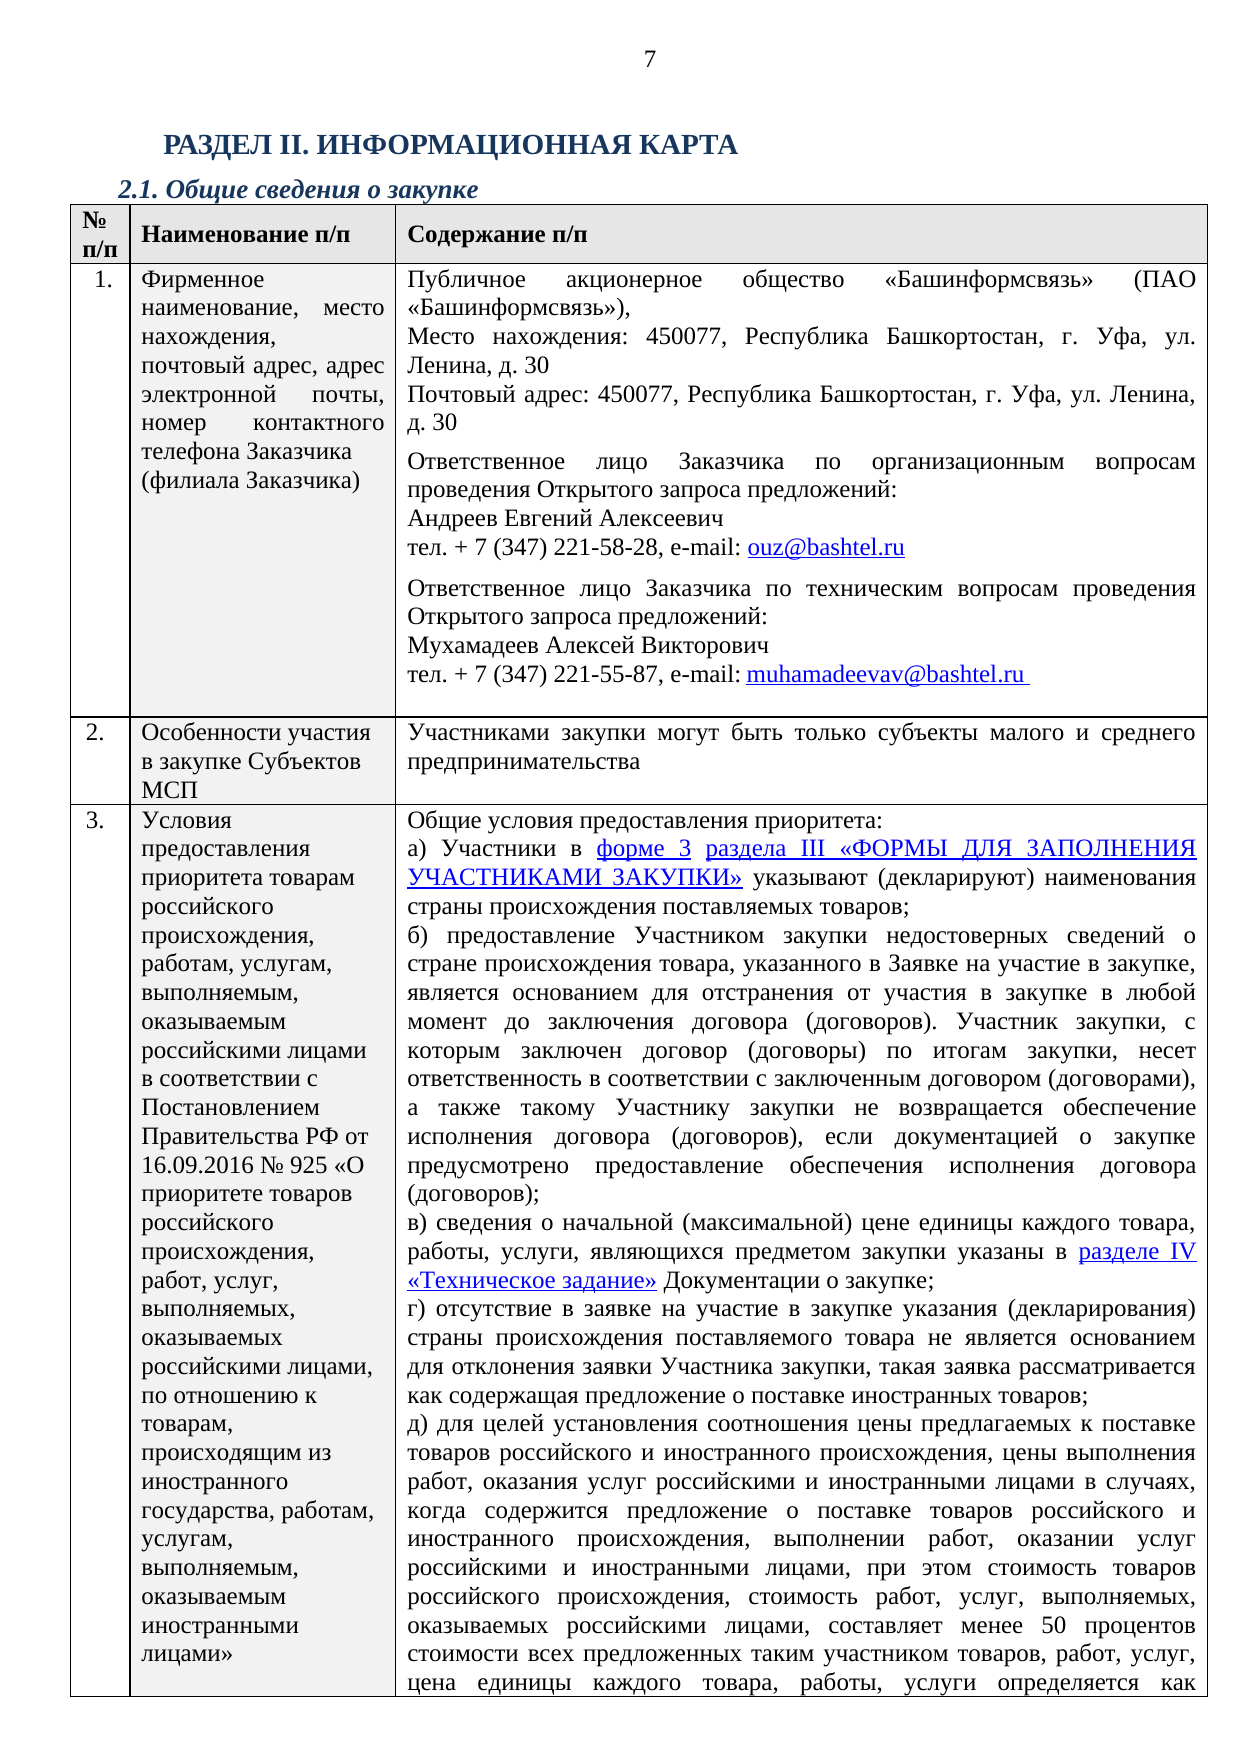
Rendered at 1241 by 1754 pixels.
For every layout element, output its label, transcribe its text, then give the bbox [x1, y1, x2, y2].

text РАЗДЕЛ II. ИНФОРМАЦИОННАЯ КАРТА [163, 127, 1181, 160]
table_header Содержание п/п [396, 205, 1207, 263]
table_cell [131, 805, 395, 1696]
table_header Наименование п/п [131, 205, 395, 263]
table_cell Участниками закупки могут быть только субъекты малого и среднего предпринимательства [396, 718, 1207, 804]
table_cell Публичное акционерное общество «Башинформсвязь» (ПАО «Башинформсвязь»), Место нахождения: 450077, Республика Башкортостан, г. Уфа, ул. Ленина, д. 30 Почтовый адрес: 450077, Республика Башкортостан, г. Уфа, ул. Ленина, д. 30 Ответственное лицо Заказчика по организационным вопросам проведения Открытого запроса предложений: Андреев Евгений Алексеевич тел. + 7 (347) 221-58-28, e-mail: ouz@bashtel.ru Ответственное лицо Заказчика по техническим вопросам проведения Открытого запроса предложений: Мухамадеев Алексей Викторович тел. + 7 (347) 221-55-87, e-mail: muhamadeevav@bashtel.ru [396, 264, 1207, 716]
text 2.1. Общие сведения о закупке [118, 173, 1181, 204]
table_cell [71, 718, 129, 804]
table_header № п/п [71, 205, 129, 263]
table_cell [71, 805, 129, 1696]
table_cell Особенности участия в закупке Субъектов МСП [131, 718, 395, 804]
table_cell [71, 264, 129, 716]
table_cell Фирменное наименование, место нахождения, почтовый адрес, адрес электронной почты, номер контактного телефона Заказчика (филиала Заказчика) [131, 264, 395, 716]
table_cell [396, 805, 1207, 1696]
